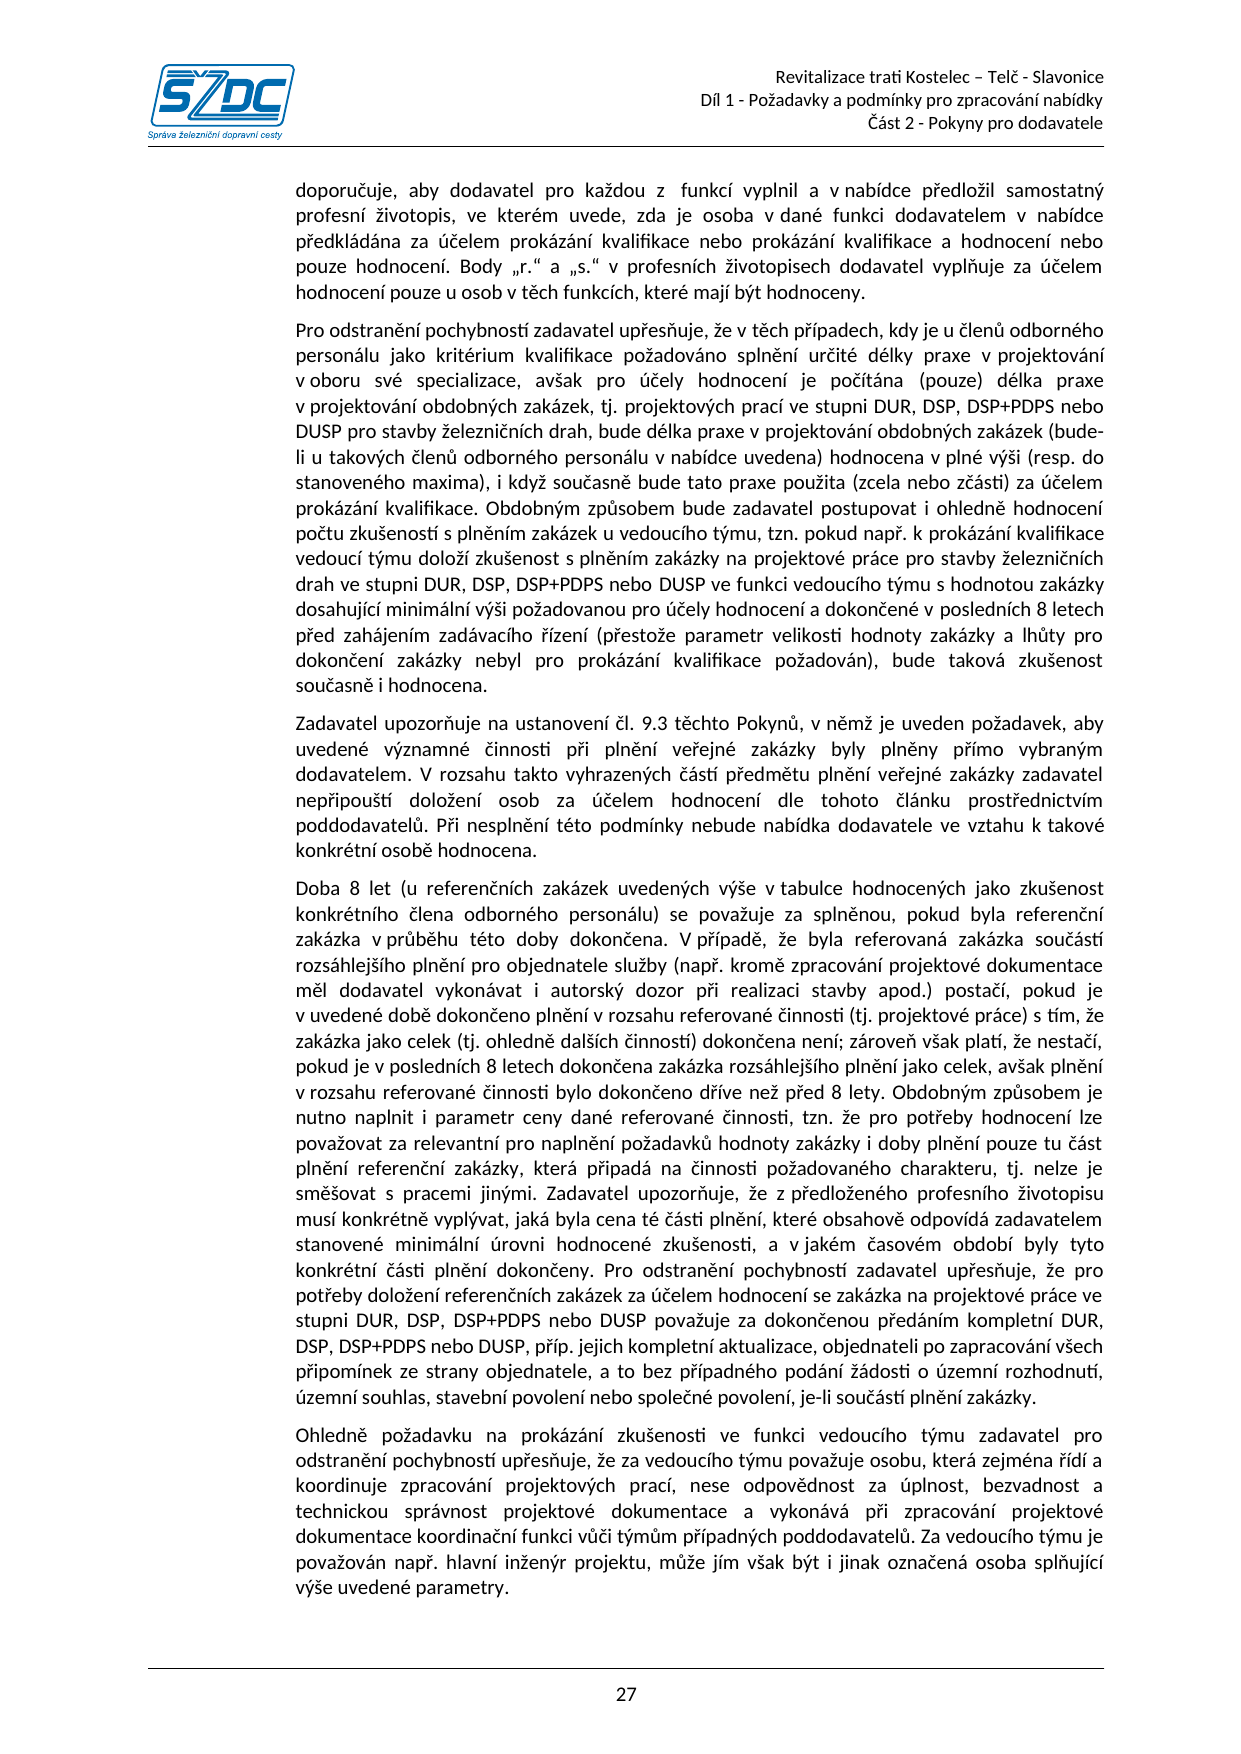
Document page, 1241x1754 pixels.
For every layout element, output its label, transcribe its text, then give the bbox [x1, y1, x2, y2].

text Zadavatel upozorňuje na ustanovení čl. 9.3 těchto Pokynů, v němž je uveden požadavek, aby uvedené významné činnosti při plnění veřejné zakázky byly plněny přímo vybraným dodavatelem. V rozsahu takto vyhrazených částí předmětu plnění veřejné zakázky zadavatel nepřipouští doložení osob za účelem hodnocení dle tohoto článku prostřednictvím poddodavatelů. Při nesplnění této podmínky nebude nabídka dodavatele ve vztahu k takové konkrétní osobě hodnocena. [295, 711, 1104, 863]
text Pro odstranění pochybností zadavatel upřesňuje, že v těch případech, kdy je u členů odborného personálu jako kritérium kvalifikace požadováno splnění určité délky praxe v projektování v oboru své specializace, avšak pro účely hodnocení je počítána (pouze) délka praxe v projektování obdobných zakázek, tj. projektových prací ve stupni DUR, DSP, DSP+PDPS nebo DUSP pro stavby železničních drah, bude délka praxe v projektování obdobných zakázek (bude-li u takových členů odborného personálu v nabídce uvedena) hodnocena v plné výši (resp. do stanoveného maxima), i když současně bude tato praxe použita (zcela nebo zčásti) za účelem prokázání kvalifikace. Obdobným způsobem bude zadavatel postupovat i ohledně hodnocení počtu zkušeností s plněním zakázek u vedoucího týmu, tzn. pokud např. k prokázání kvalifikace vedoucí týmu doloží zkušenost s plněním zakázky na projektové práce pro stavby železničních drah ve stupni DUR, DSP, DSP+PDPS nebo DUSP ve funkci vedoucího týmu s hodnotou zakázky dosahující minimální výši požadovanou pro účely hodnocení a dokončené v posledních 8 letech před zahájením zadávacího řízení (přestože parametr velikosti hodnoty zakázky a lhůty pro dokončení zakázky nebyl pro prokázání kvalifikace požadován), bude taková zkušenost současně i hodnocena. [295, 317, 1104, 698]
text Doba 8 let (u referenčních zakázek uvedených výše v tabulce hodnocených jako zkušenost konkrétního člena odborného personálu) se považuje za splněnou, pokud byla referenční zakázka v průběhu této doby dokončena. V případě, že byla referovaná zakázka součástí rozsáhlejšího plnění pro objednatele služby (např. kromě zpracování projektové dokumentace měl dodavatel vykonávat i autorský dozor při realizaci stavby apod.) postačí, pokud je v uvedené době dokončeno plnění v rozsahu referované činnosti (tj. projektové práce) s tím, že zakázka jako celek (tj. ohledně dalších činností) dokončena není; zároveň však platí, že nestačí, pokud je v posledních 8 letech dokončena zakázka rozsáhlejšího plnění jako celek, avšak plnění v rozsahu referované činnosti bylo dokončeno dříve než před 8 lety. Obdobným způsobem je nutno naplnit i parametr ceny dané referované činnosti, tzn. že pro potřeby hodnocení lze považovat za relevantní pro naplnění požadavků hodnoty zakázky i doby plnění pouze tu část plnění referenční zakázky, která připadá na činnosti požadovaného charakteru, tj. nelze je směšovat s pracemi jinými. Zadavatel upozorňuje, že z předloženého profesního životopisu musí konkrétně vyplývat, jaká byla cena té části plnění, které obsahově odpovídá zadavatelem stanovené minimální úrovni hodnocené zkušenosti, a v jakém časovém období byly tyto konkrétní části plnění dokončeny. Pro odstranění pochybností zadavatel upřesňuje, že pro potřeby doložení referenčních zakázek za účelem hodnocení se zakázka na projektové práce ve stupni DUR, DSP, DSP+PDPS nebo DUSP považuje za dokončenou předáním kompletní DUR, DSP, DSP+PDPS nebo DUSP, příp. jejich kompletní aktualizace, objednateli po zapracování všech připomínek ze strany objednatele, a to bez případného podání žádosti o územní rozhodnutí, územní souhlas, stavební povolení nebo společné povolení, je-li součástí plnění zakázky. [295, 876, 1104, 1409]
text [295, 177, 1104, 304]
text Ohledně požadavku na prokázání zkušenosti ve funkci vedoucího týmu zadavatel pro odstranění pochybností upřesňuje, že za vedoucího týmu považuje osobu, která zejména řídí a koordinuje zpracování projektových prací, nese odpovědnost za úplnost, bezvadnost a technickou správnost projektové dokumentace a vykonává při zpracování projektové dokumentace koordinační funkci vůči týmům případných poddodavatelů. Za vedoucího týmu je považován např. hlavní inženýr projektu, může jím však být i jinak označená osoba splňující výše uvedené parametry. [295, 1422, 1104, 1600]
